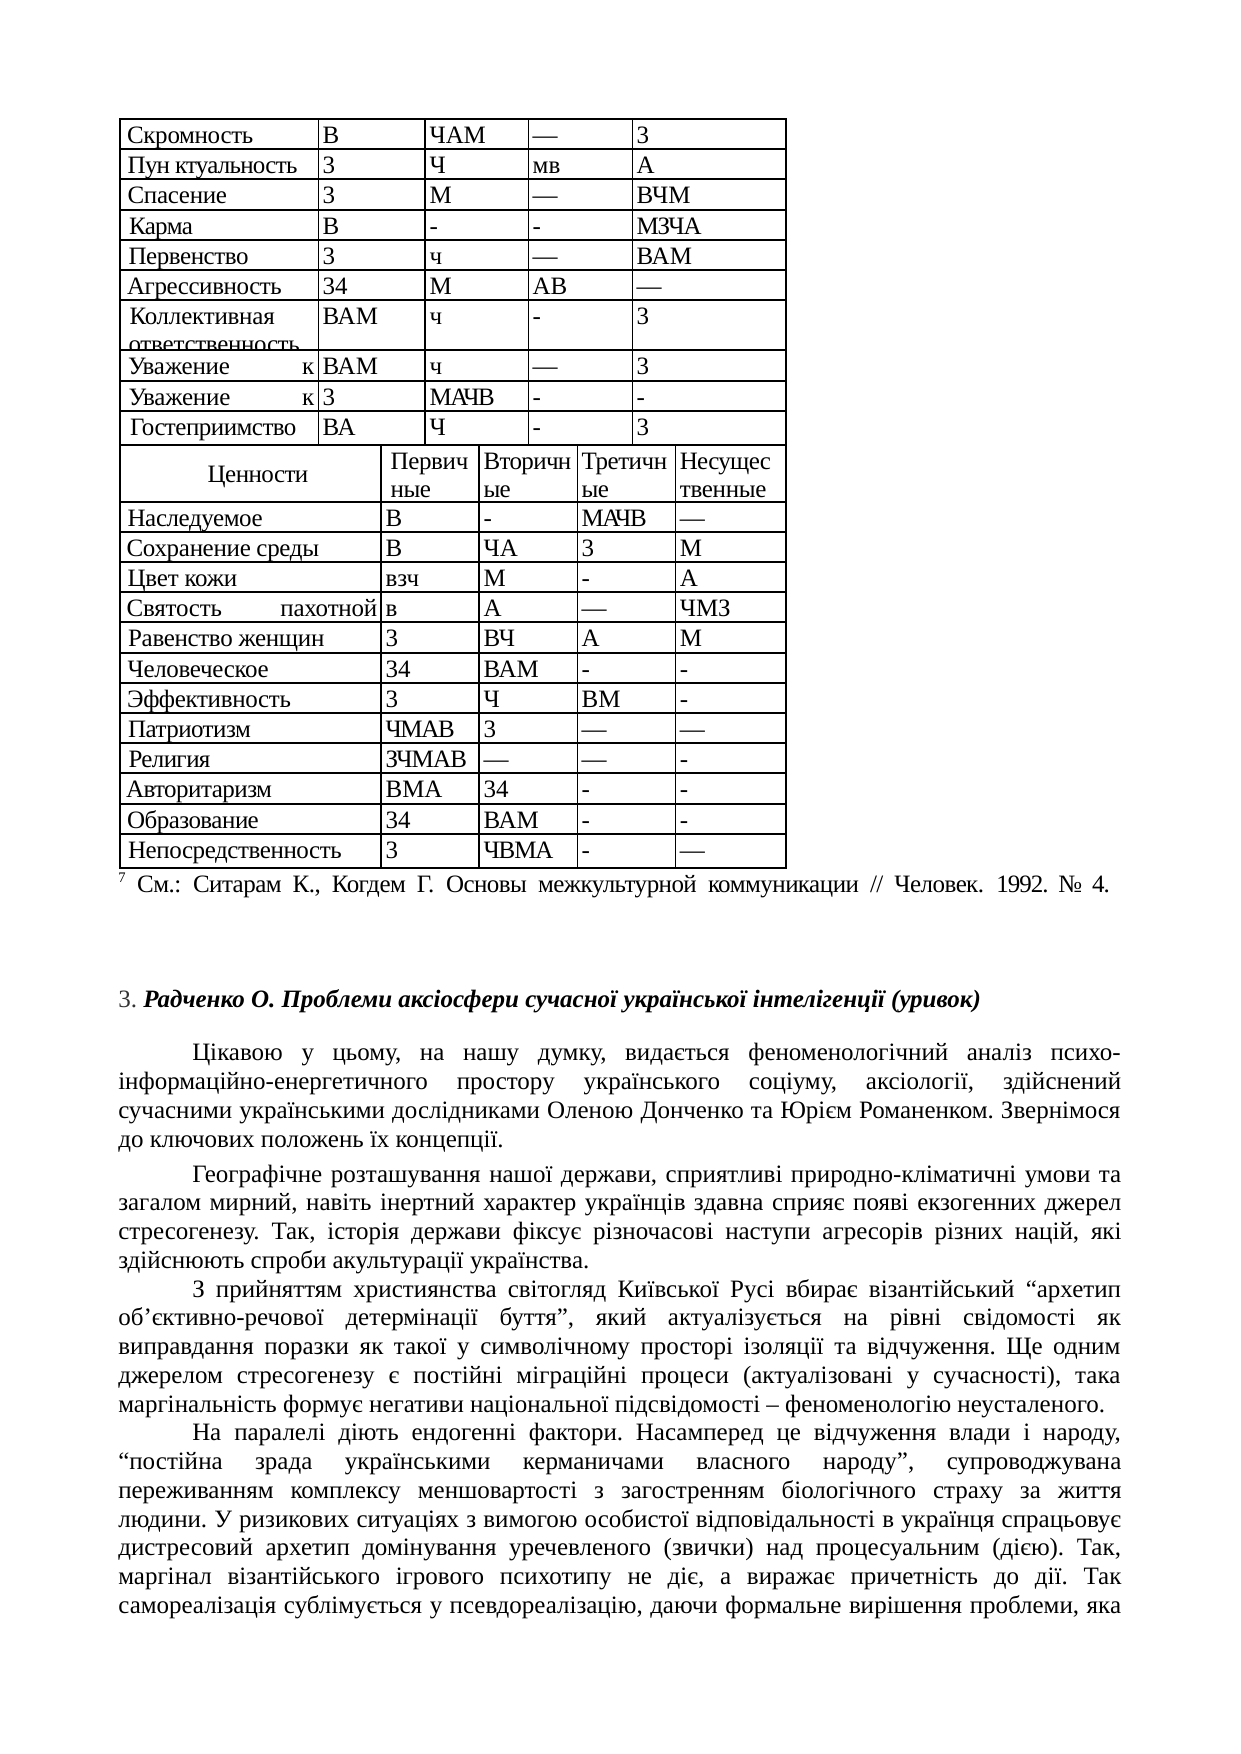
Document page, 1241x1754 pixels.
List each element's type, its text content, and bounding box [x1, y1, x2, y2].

table_cell ВЧ [480, 623, 577, 652]
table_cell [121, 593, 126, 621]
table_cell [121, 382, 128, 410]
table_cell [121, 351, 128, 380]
table_cell 3 [382, 835, 478, 867]
table_cell Авторитаризм [121, 774, 380, 803]
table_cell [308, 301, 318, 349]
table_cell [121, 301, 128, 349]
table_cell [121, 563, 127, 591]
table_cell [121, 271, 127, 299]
table_cell ВАМ [319, 351, 424, 380]
table_cell ЧВМА [480, 835, 577, 867]
table_cell Ценности [121, 446, 380, 501]
text Географічне розташування нашої держави, сприятливі природно-кліматичні умови та загалом мирний, навіть інертний характер українців здавна сприяє появі екзогенних джерел стресогенезу. Так, історія держави фіксує різночасові наступи агресорів різних націй, які здійснюють спроби акультурації українства. [118, 1159, 1122, 1274]
text 3. Радченко О. Проблеми аксіосфери сучасної української інтелігенції (уривок) [118, 955, 1122, 1012]
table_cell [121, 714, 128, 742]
table_cell Равенство женщин [121, 623, 380, 652]
table_cell Гостеприимство [121, 412, 318, 444]
table_cell 3 [633, 412, 785, 444]
subtitle Цікавою у цьому, на нашу думку, видається феноменологічний аналіз психо-інформаційно-енергетичного простору українського соціуму, аксіології, здійснений сучасними українськими дослідниками Оленою Донченко та Юрієм Романенком. Звернімося до ключових положень їх концепції. [118, 1037, 1122, 1152]
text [118, 1417, 1122, 1619]
table_cell - [676, 774, 785, 803]
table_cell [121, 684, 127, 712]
table_cell Непосредственность [121, 835, 380, 867]
table_cell М [426, 180, 528, 209]
table_cell ВЧМ [633, 180, 785, 209]
table_cell — [529, 351, 632, 380]
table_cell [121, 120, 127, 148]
table_cell 3 [382, 623, 478, 652]
text З прийняттям християнства світогляд Київської Русі вбирає візантійський “архетип об’єктивно-речової детермінації буття”, який актуалізується на рівні свідомості як виправдання поразки як такої у символічному просторі ізоляції та відчуження. Ще одним джерелом стресогенезу є постійні міграційні процеси (актуалізовані у сучасності), така маргінальність формує негативи національної підсвідомості – феноменологію неусталеного. [118, 1274, 1122, 1417]
table_cell ВА [319, 412, 424, 444]
table_cell ВАМ [319, 301, 424, 349]
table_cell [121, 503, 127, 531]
table_cell 3 [633, 301, 785, 349]
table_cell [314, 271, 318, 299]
table_cell Ч [426, 412, 528, 444]
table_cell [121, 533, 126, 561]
table_cell - [529, 412, 632, 444]
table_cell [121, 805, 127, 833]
table_cell ч [426, 351, 528, 380]
table_cell ч [426, 301, 528, 349]
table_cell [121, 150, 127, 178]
table_cell - [529, 301, 632, 349]
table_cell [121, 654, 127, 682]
table_cell А [578, 623, 675, 652]
table_cell 3 [319, 180, 424, 209]
table_cell ВМА [382, 774, 478, 803]
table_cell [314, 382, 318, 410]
table_cell 3 [633, 351, 785, 380]
table_cell Спасение [121, 180, 318, 209]
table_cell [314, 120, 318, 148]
table_cell - [578, 774, 675, 803]
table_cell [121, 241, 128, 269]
table_cell — [529, 180, 632, 209]
table_cell — [676, 835, 785, 867]
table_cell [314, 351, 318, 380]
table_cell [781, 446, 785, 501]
table_cell - [578, 835, 675, 867]
text 7 См.: Ситарам К., Когдем Г. Основы межкультурной коммуникации // Человек. 1992. № 4. [118, 869, 1122, 926]
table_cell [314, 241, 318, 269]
table_cell М [676, 623, 785, 652]
table_cell 34 [480, 774, 577, 803]
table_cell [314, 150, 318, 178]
